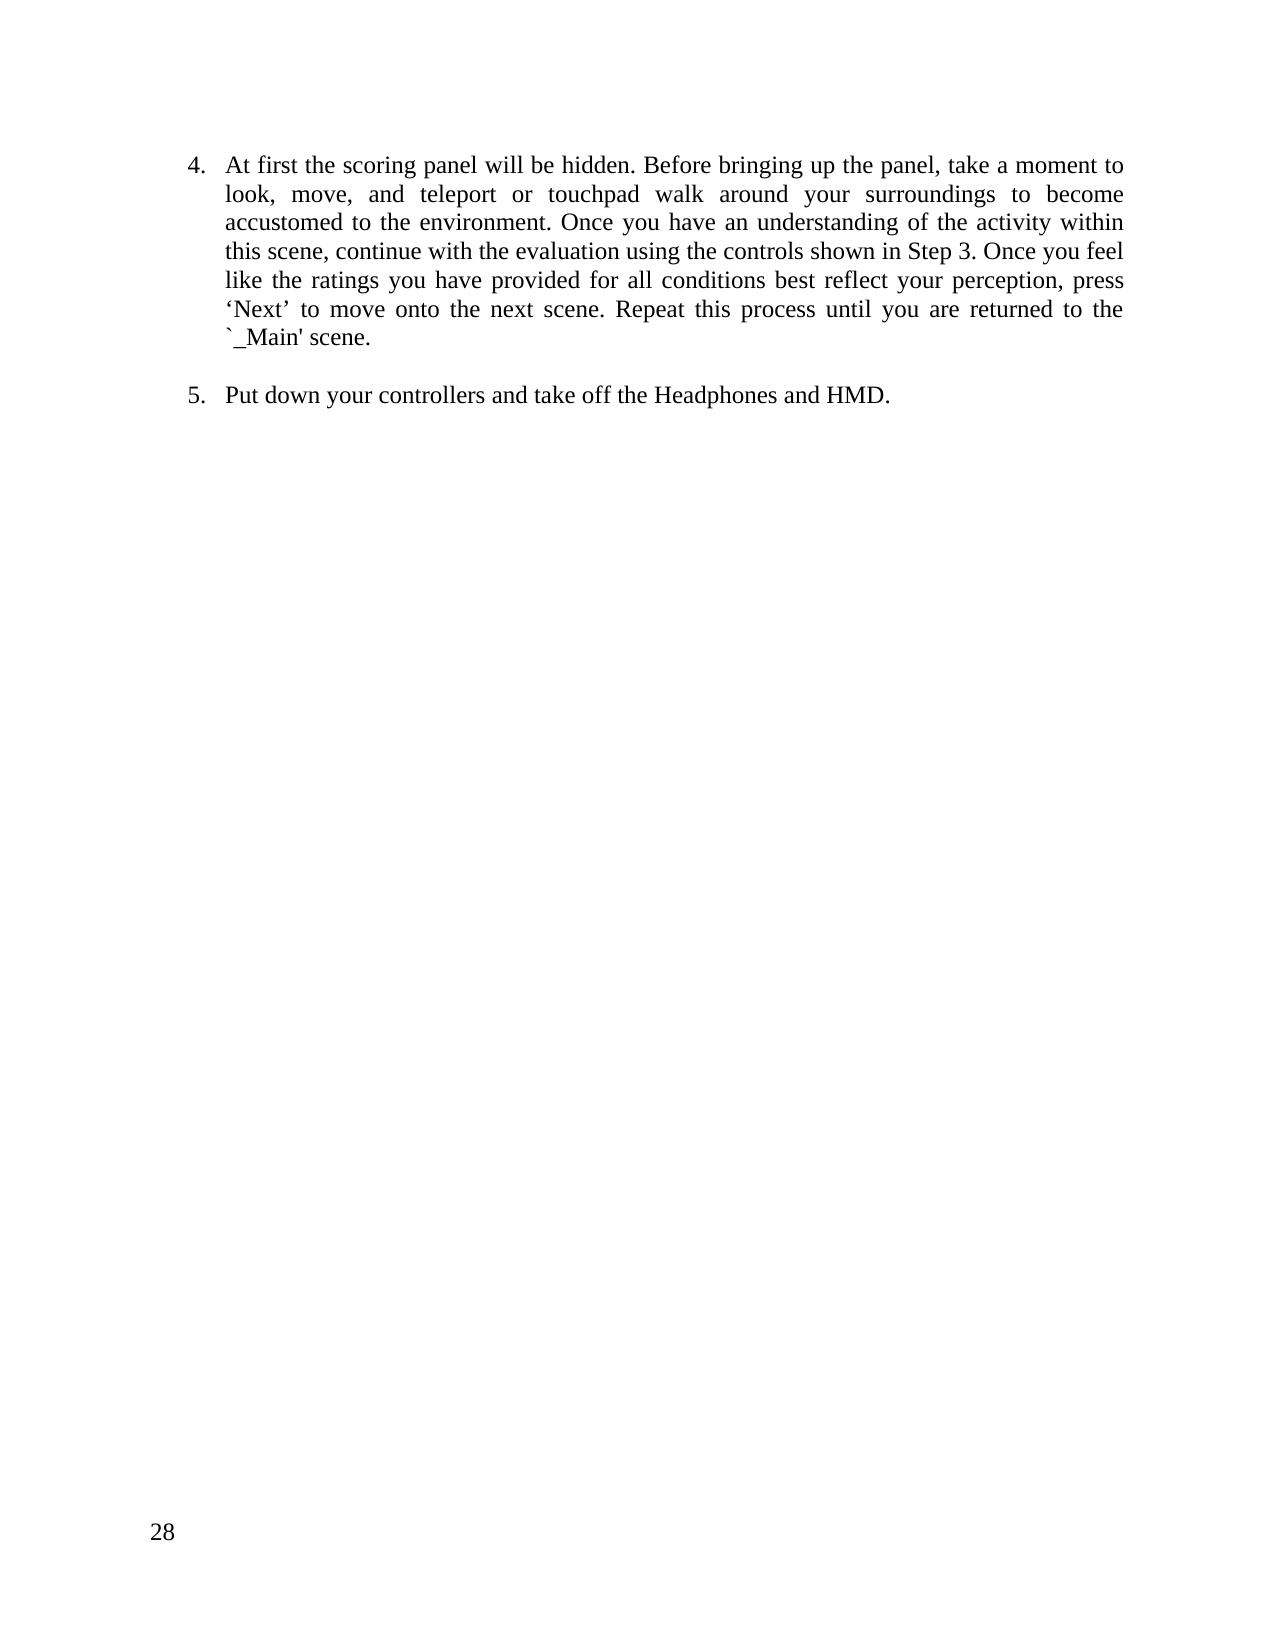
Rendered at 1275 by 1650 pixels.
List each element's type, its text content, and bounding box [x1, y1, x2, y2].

list At first the scoring panel will be hidden. Before bringing up the panel, take a moment to look, move, and teleport or touchpad walk around your surroundings to become accustomed to the environment. Once you have an understanding of the activity within this scene, continue with the evaluation using the controls shown in Step 3. Once you feel like the ratings you have provided for all conditions best reflect your perception, press ‘Next’ to move onto the next scene. Repeat this process until you are returned to the `_Main' scene. [187, 150, 1125, 351]
list Put down your controllers and take off the Headphones and HMD. [187, 380, 1125, 409]
